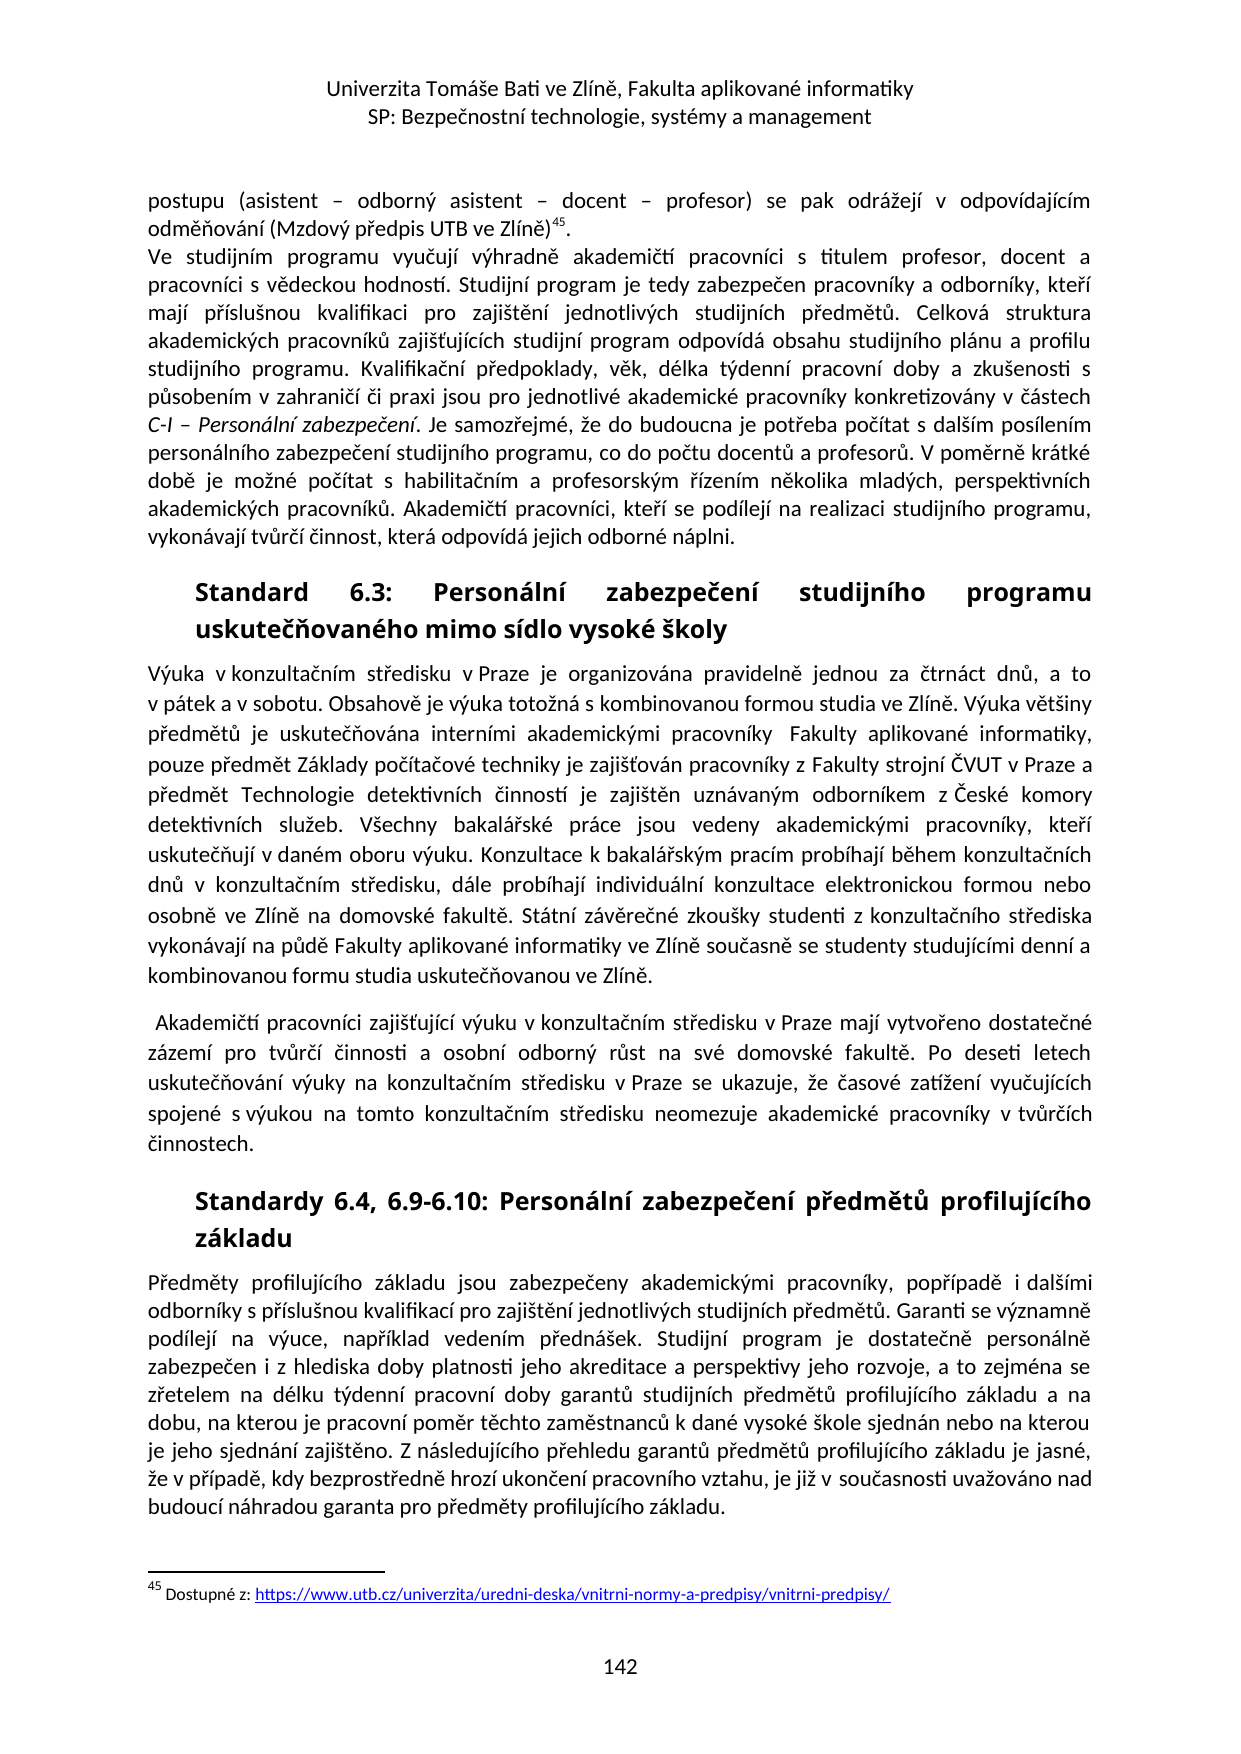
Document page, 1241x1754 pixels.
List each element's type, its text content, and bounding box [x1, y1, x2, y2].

text Akademičtí pracovníci zajišťující výuku v konzultačním středisku v Praze mají vytvořeno dostatečné zázemí pro tvůrčí činnosti a osobní odborný růst na své domovské fakultě. Po deseti letech uskutečňování výuky na konzultačním středisku v Praze se ukazuje, že časové zatížení vyučujících spojené s výukou na tomto konzultačním středisku neomezuje akademické pracovníky v tvůrčích činnostech. [148, 1008, 1093, 1157]
text Ve studijním programu vyučují výhradně akademičtí pracovníci s titulem profesor, docent a pracovníci s vědeckou hodností. Studijní program je tedy zabezpečen pracovníky a odborníky, kteří mají příslušnou kvalifikaci pro zajištění jednotlivých studijních předmětů. Celková struktura akademických pracovníků zajišťujících studijní program odpovídá obsahu studijního plánu a profilu studijního programu. Kvalifikační předpoklady, věk, délka týdenní pracovní doby a zkušenosti s působením v zahraničí či praxi jsou pro jednotlivé akademické pracovníky konkretizovány v částech C-I – Personální zabezpečení. Je samozřejmé, že do budoucna je potřeba počítat s dalším posílením personálního zabezpečení studijního programu, co do počtu docentů a profesorů. V poměrně krátké době je možné počítat s habilitačním a profesorským řízením několika mladých, perspektivních akademických pracovníků. Akademičtí pracovníci, kteří se podílejí na realizaci studijního programu, vykonávají tvůrčí činnost, která odpovídá jejich odborné náplni. [148, 242, 1093, 550]
subtitle Standard 6.3: Personální zabezpečení studijního programu uskutečňovaného mimo sídlo vysoké školy [195, 575, 1093, 646]
text Předměty profilujícího základu jsou zabezpečeny akademickými pracovníky, popřípadě i dalšími odborníky s příslušnou kvalifikací pro zajištění jednotlivých studijních předmětů. Garanti se významně podílejí na výuce, například vedením přednášek. Studijní program je dostatečně personálně zabezpečen i z hlediska doby platnosti jeho akreditace a perspektivy jeho rozvoje, a to zejména se zřetelem na délku týdenní pracovní doby garantů studijních předmětů profilujícího základu a na dobu, na kterou je pracovní poměr těchto zaměstnanců k dané vysoké škole sjednán nebo na kterou je jeho sjednání zajištěno. Z následujícího přehledu garantů předmětů profilujícího základu je jasné, že v případě, kdy bezprostředně hrozí ukončení pracovního vztahu, je již v současnosti uvažováno nad budoucí náhradou garanta pro předměty profilujícího základu. [148, 1268, 1093, 1520]
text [148, 186, 1093, 242]
text Výuka v konzultačním středisku v Praze je organizována pravidelně jednou za čtrnáct dnů, a to v pátek a v sobotu. Obsahově je výuka totožná s kombinovanou formou studia ve Zlíně. Výuka většiny předmětů je uskutečňována interními akademickými pracovníky Fakulty aplikované informatiky, pouze předmět Základy počítačové techniky je zajišťován pracovníky z Fakulty strojní ČVUT v Praze a předmět Technologie detektivních činností je zajištěn uznávaným odborníkem z České komory detektivních služeb. Všechny bakalářské práce jsou vedeny akademickými pracovníky, kteří uskutečňují v daném oboru výuku. Konzultace k bakalářským pracím probíhají během konzultačních dnů v konzultačním středisku, dále probíhají individuální konzultace elektronickou formou nebo osobně ve Zlíně na domovské fakultě. Státní závěrečné zkoušky studenti z konzultačního střediska vykonávají na půdě Fakulty aplikované informatiky ve Zlíně současně se studenty studujícími denní a kombinovanou formu studia uskutečňovanou ve Zlíně. [148, 659, 1093, 989]
subtitle Standardy 6.4, 6.9-6.10: Personální zabezpečení předmětů profilujícího základu [195, 1184, 1093, 1255]
